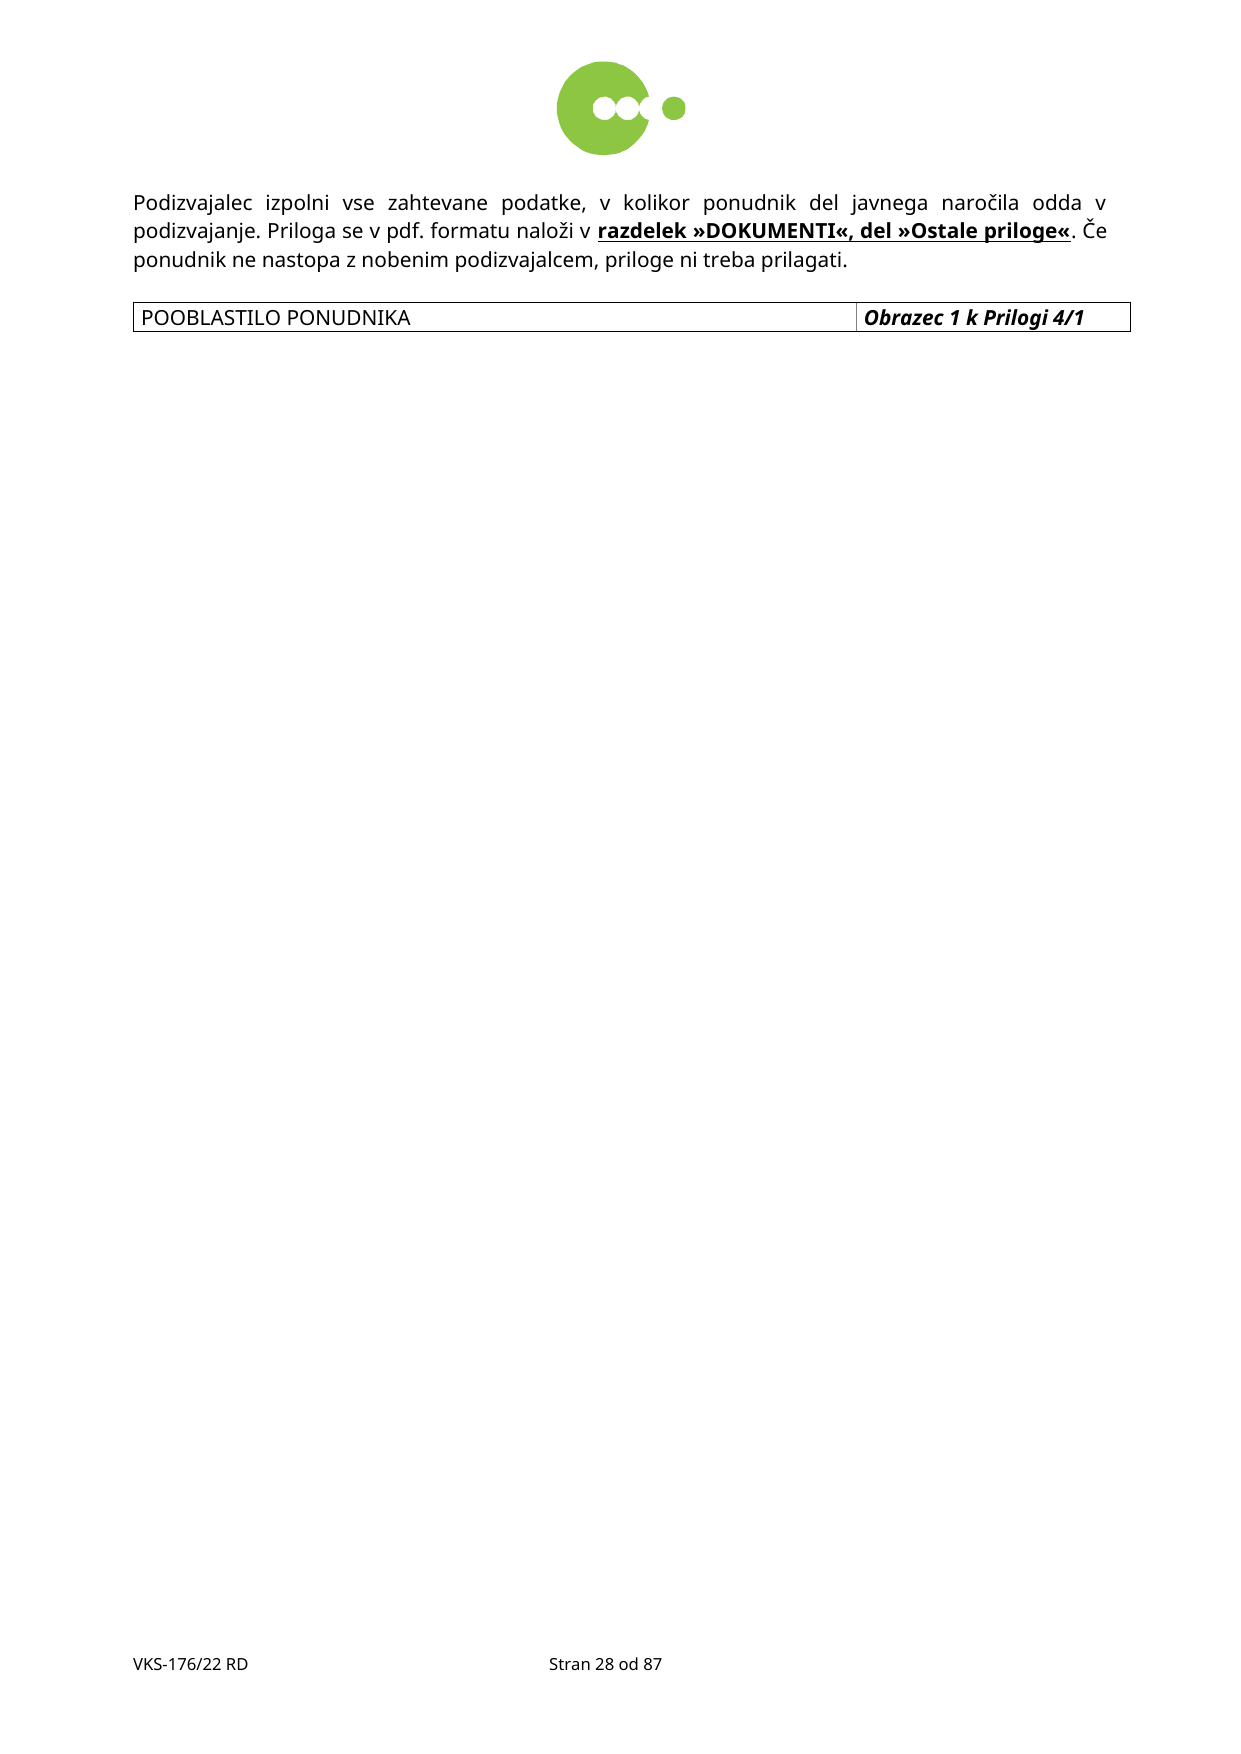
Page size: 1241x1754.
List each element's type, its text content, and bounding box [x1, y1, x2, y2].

table_header Obrazec 1 k Prilogi 4/1 [857, 303, 1130, 331]
table_header POOBLASTILO PONUDNIKA [134, 303, 856, 331]
text Podizvajalec izpolni vse zahtevane podatke, v kolikor ponudnik del javnega naročila odda v podizvajanje. Priloga se v pdf. formatu naloži v razdelek »DOKUMENTI«, del »Ostale priloge«. Če ponudnik ne nastopa z nobenim podizvajalcem, priloge ni treba prilagati. [133, 188, 1107, 273]
